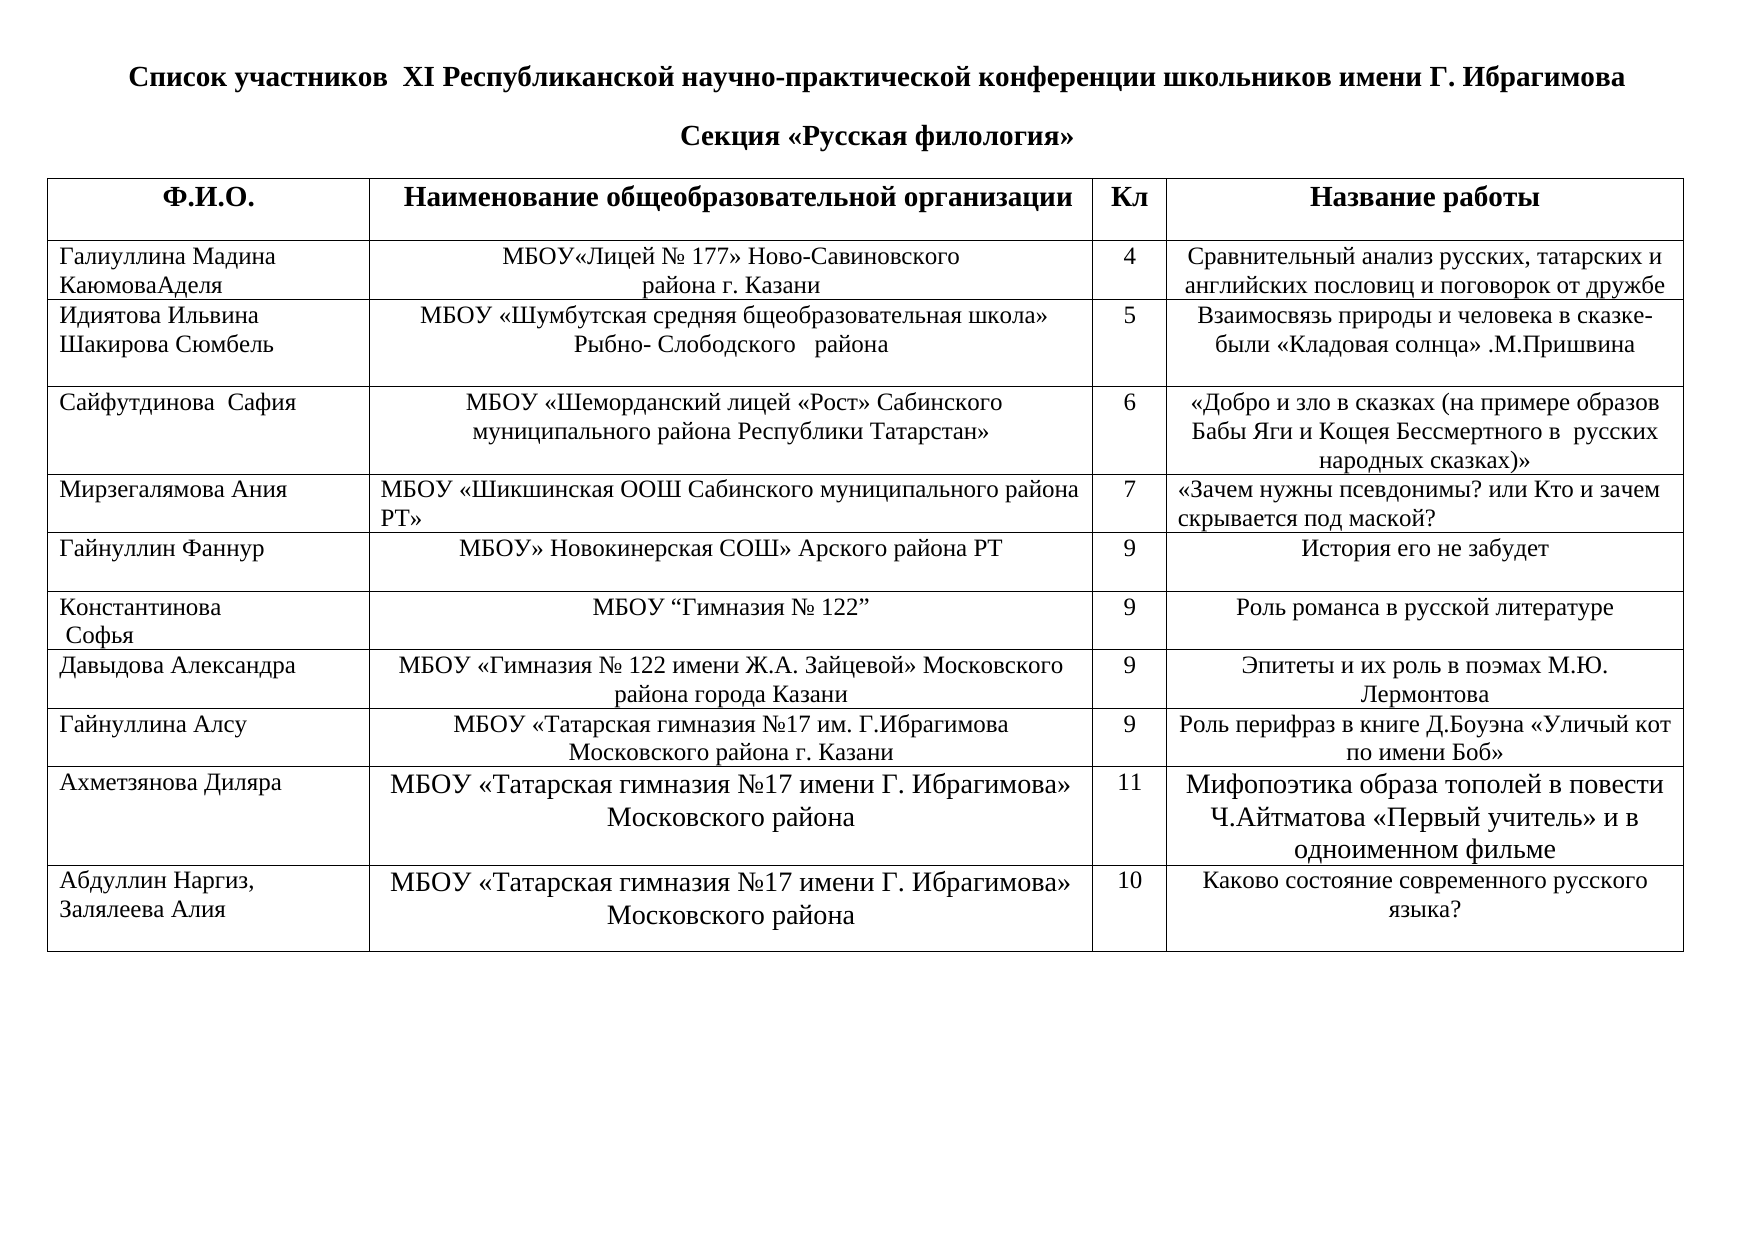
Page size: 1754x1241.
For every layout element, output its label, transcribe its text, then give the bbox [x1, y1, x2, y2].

table_cell Взаимосвязь природы и человека в сказке- были «Кладовая солнца» .М.Пришвина [1167, 300, 1683, 386]
table_header Ф.И.О. [48, 179, 369, 240]
table_cell МБОУ «Татарская гимназия №17 им. Г.Ибрагимова Московского района г. Казани [370, 709, 1092, 766]
table_cell 11 [1093, 767, 1166, 864]
table_cell Идиятова Ильвина Шакирова Сюмбель [48, 300, 369, 386]
table_cell Эпитеты и их роль в поэмах М.Ю. Лермонтова [1167, 650, 1683, 708]
table_cell МБОУ «Татарская гимназия №17 имени Г. Ибрагимова» Московского района [370, 866, 1092, 951]
table_cell Роль перифраз в книге Д.Боуэна «Уличый кот по имени Боб» [1167, 709, 1683, 766]
table_cell МБОУ» Новокинерская СОШ» Арского района РТ [370, 533, 1092, 591]
table_cell История его не забудет [1167, 533, 1683, 591]
table_cell МБОУ “Гимназия № 122” [370, 592, 1092, 649]
table_cell 9 [1093, 592, 1166, 649]
table_cell Галиуллина Мадина КаюмоваАделя [48, 241, 369, 299]
text Список участников XI Республиканской научно-практической конференции школьников имени Г. Ибрагимова [59, 59, 1695, 93]
text Секция «Русская филология» [59, 118, 1695, 152]
table_cell 9 [1093, 650, 1166, 708]
table_cell 10 [1093, 866, 1166, 951]
table_cell МБОУ «Шеморданский лицей «Рост» Сабинского муниципального района Республики Татарстан» [370, 387, 1092, 473]
table_cell 4 [1093, 241, 1166, 299]
table_cell «Зачем нужны псевдонимы? или Кто и зачем скрывается под маской? [1167, 475, 1683, 532]
table_cell Гайнуллин Фаннур [48, 533, 369, 591]
table_cell Давыдова Александра [48, 650, 369, 708]
table_cell Каково состояние современного русского языка? [1167, 866, 1683, 951]
table_cell Мирзегалямова Ания [48, 475, 369, 532]
table_cell Абдуллин Наргиз, Залялеева Алия [48, 866, 369, 951]
table_cell Константинова Софья [48, 592, 369, 649]
table_cell 7 [1093, 475, 1166, 532]
table_header Кл [1093, 179, 1166, 240]
table_cell «Добро и зло в сказках (на примере образов Бабы Яги и Кощея Бессмертного в русских народных сказках)» [1167, 387, 1683, 473]
table_cell Ахметзянова Диляра [48, 767, 369, 864]
table_header Наименование общеобразовательной организации [370, 179, 1092, 240]
table_cell МБОУ «Гимназия № 122 имени Ж.А. Зайцевой» Московского района города Казани [370, 650, 1092, 708]
table_cell 6 [1093, 387, 1166, 473]
table_cell Сравнительный анализ русских, татарских и английских пословиц и поговорок от дружбе [1167, 241, 1683, 299]
table_cell Гайнуллина Алсу [48, 709, 369, 766]
table_cell 9 [1093, 533, 1166, 591]
table_header Название работы [1167, 179, 1683, 240]
table_cell МБОУ «Шикшинская ООШ Сабинского муниципального района РТ» [370, 475, 1092, 532]
table_cell 9 [1093, 709, 1166, 766]
table_cell Мифопоэтика образа тополей в повести Ч.Айтматова «Первый учитель» и в одноименном фильме [1167, 767, 1683, 864]
table_cell Роль романса в русской литературе [1167, 592, 1683, 649]
table_cell МБОУ «Татарская гимназия №17 имени Г. Ибрагимова» Московского района [370, 767, 1092, 864]
table_cell МБОУ «Шумбутская средняя бщеобразовательная школа» Рыбно- Слободского района [370, 300, 1092, 386]
table_cell Сайфутдинова Сафия [48, 387, 369, 473]
table_cell МБОУ«Лицей № 177» Ново-Савиновского района г. Казани [370, 241, 1092, 299]
table_cell 5 [1093, 300, 1166, 386]
